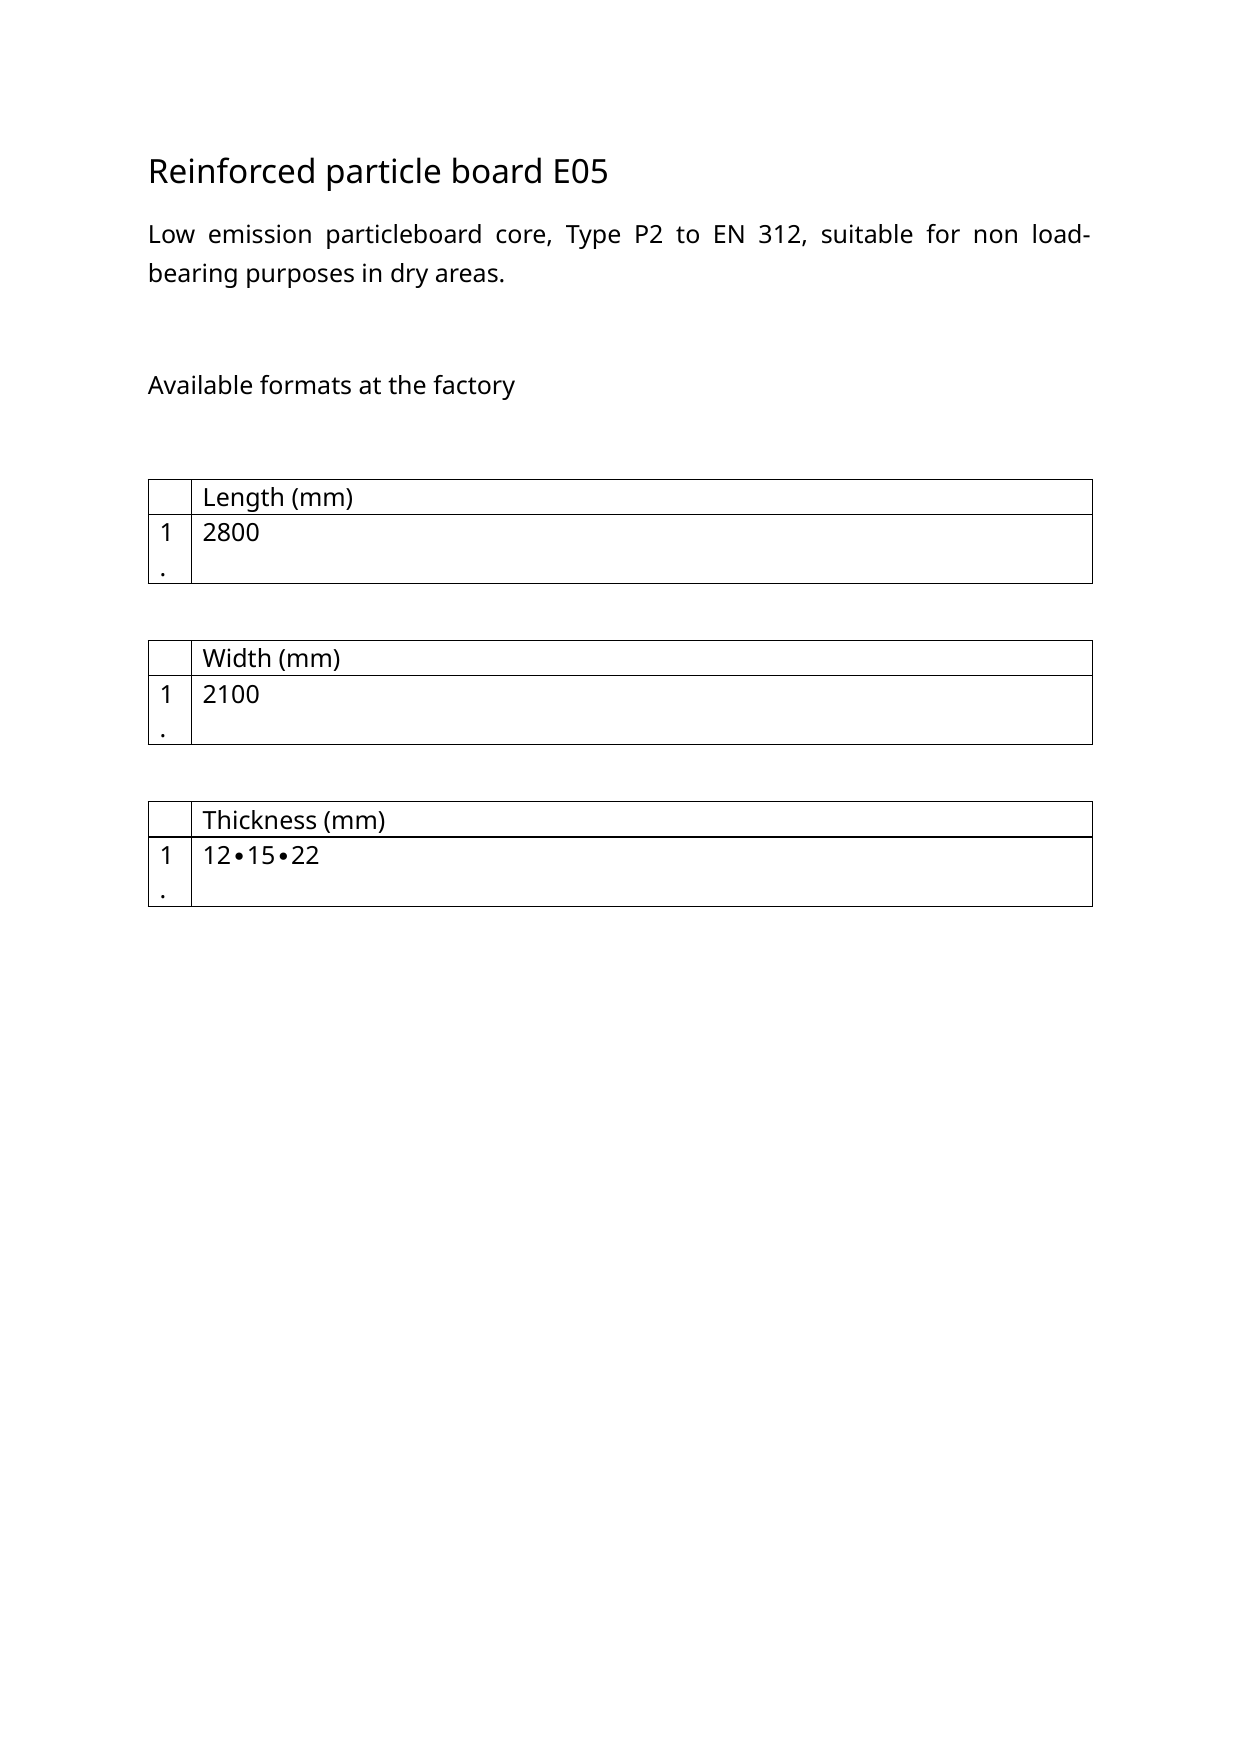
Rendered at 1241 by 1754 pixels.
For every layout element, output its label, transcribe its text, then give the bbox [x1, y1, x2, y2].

table_cell 2800 [192, 515, 1092, 583]
table_header Length (mm) [192, 480, 1092, 514]
table_header Width (mm) [192, 641, 1092, 675]
table_header Thickness (mm) [192, 802, 1092, 836]
table_cell 1. [149, 676, 191, 744]
table_cell 1. [149, 515, 191, 583]
table_header [149, 802, 191, 836]
table_header [149, 480, 191, 514]
table_header [149, 641, 191, 675]
text Reinforced particle board E05 [148, 148, 1093, 193]
text Available formats at the factory [148, 367, 1093, 401]
table_cell 2100 [192, 676, 1092, 744]
table_cell 1. [149, 838, 191, 906]
text Low emission particleboard core, Type P2 to EN 312, suitable for non load-bearing purposes in dry areas. [148, 216, 1093, 290]
table_cell 12∙15∙22 [192, 838, 1092, 906]
